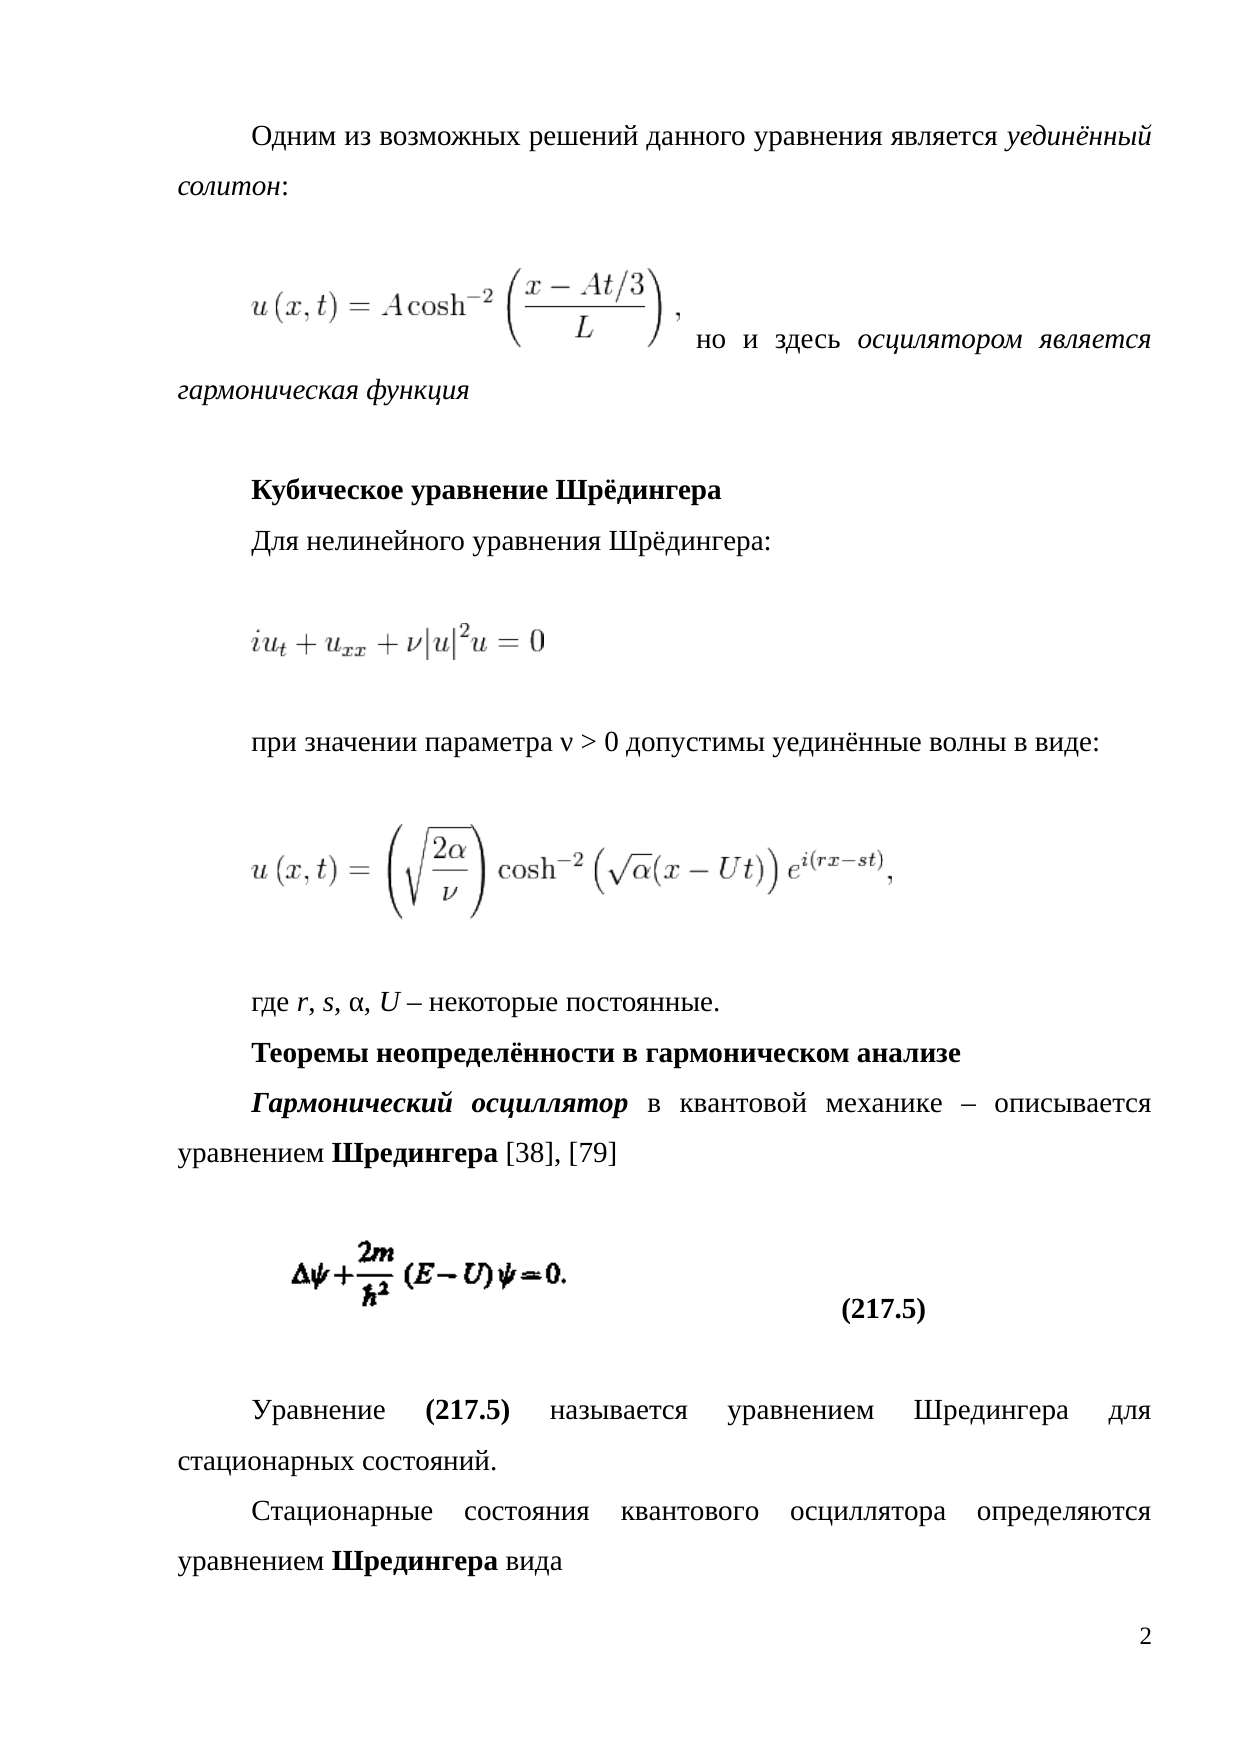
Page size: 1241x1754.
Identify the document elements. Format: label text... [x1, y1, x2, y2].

text Гармонический осциллятор в квантовой механике – описывается уравнением Шредингера [38], [79] [177, 1085, 1152, 1169]
text Уравнение (217.5) называется уравнением Шредингера для стационарных состояний. [177, 1392, 1152, 1476]
text где r, s, α, U – некоторые постоянные. [177, 984, 1152, 1018]
text Теоремы неопределённости в гармоническом анализе [177, 1035, 1152, 1068]
text при значении параметра ν > 0 допустимы уединённые волны в виде: [177, 724, 1152, 757]
picture [251, 623, 544, 660]
text Одним из возможных решений данного уравнения является уединённый солитон: [177, 118, 1152, 202]
picture [251, 268, 680, 349]
picture [251, 1235, 583, 1319]
text Для нелинейного уравнения Шрёдингера: [177, 523, 1152, 556]
text Стационарные состояния квантового осциллятора определяются уравнением Шредингера вида [177, 1493, 1152, 1577]
picture [251, 824, 892, 920]
text Кубическое уравнение Шрёдингера [177, 472, 1152, 506]
